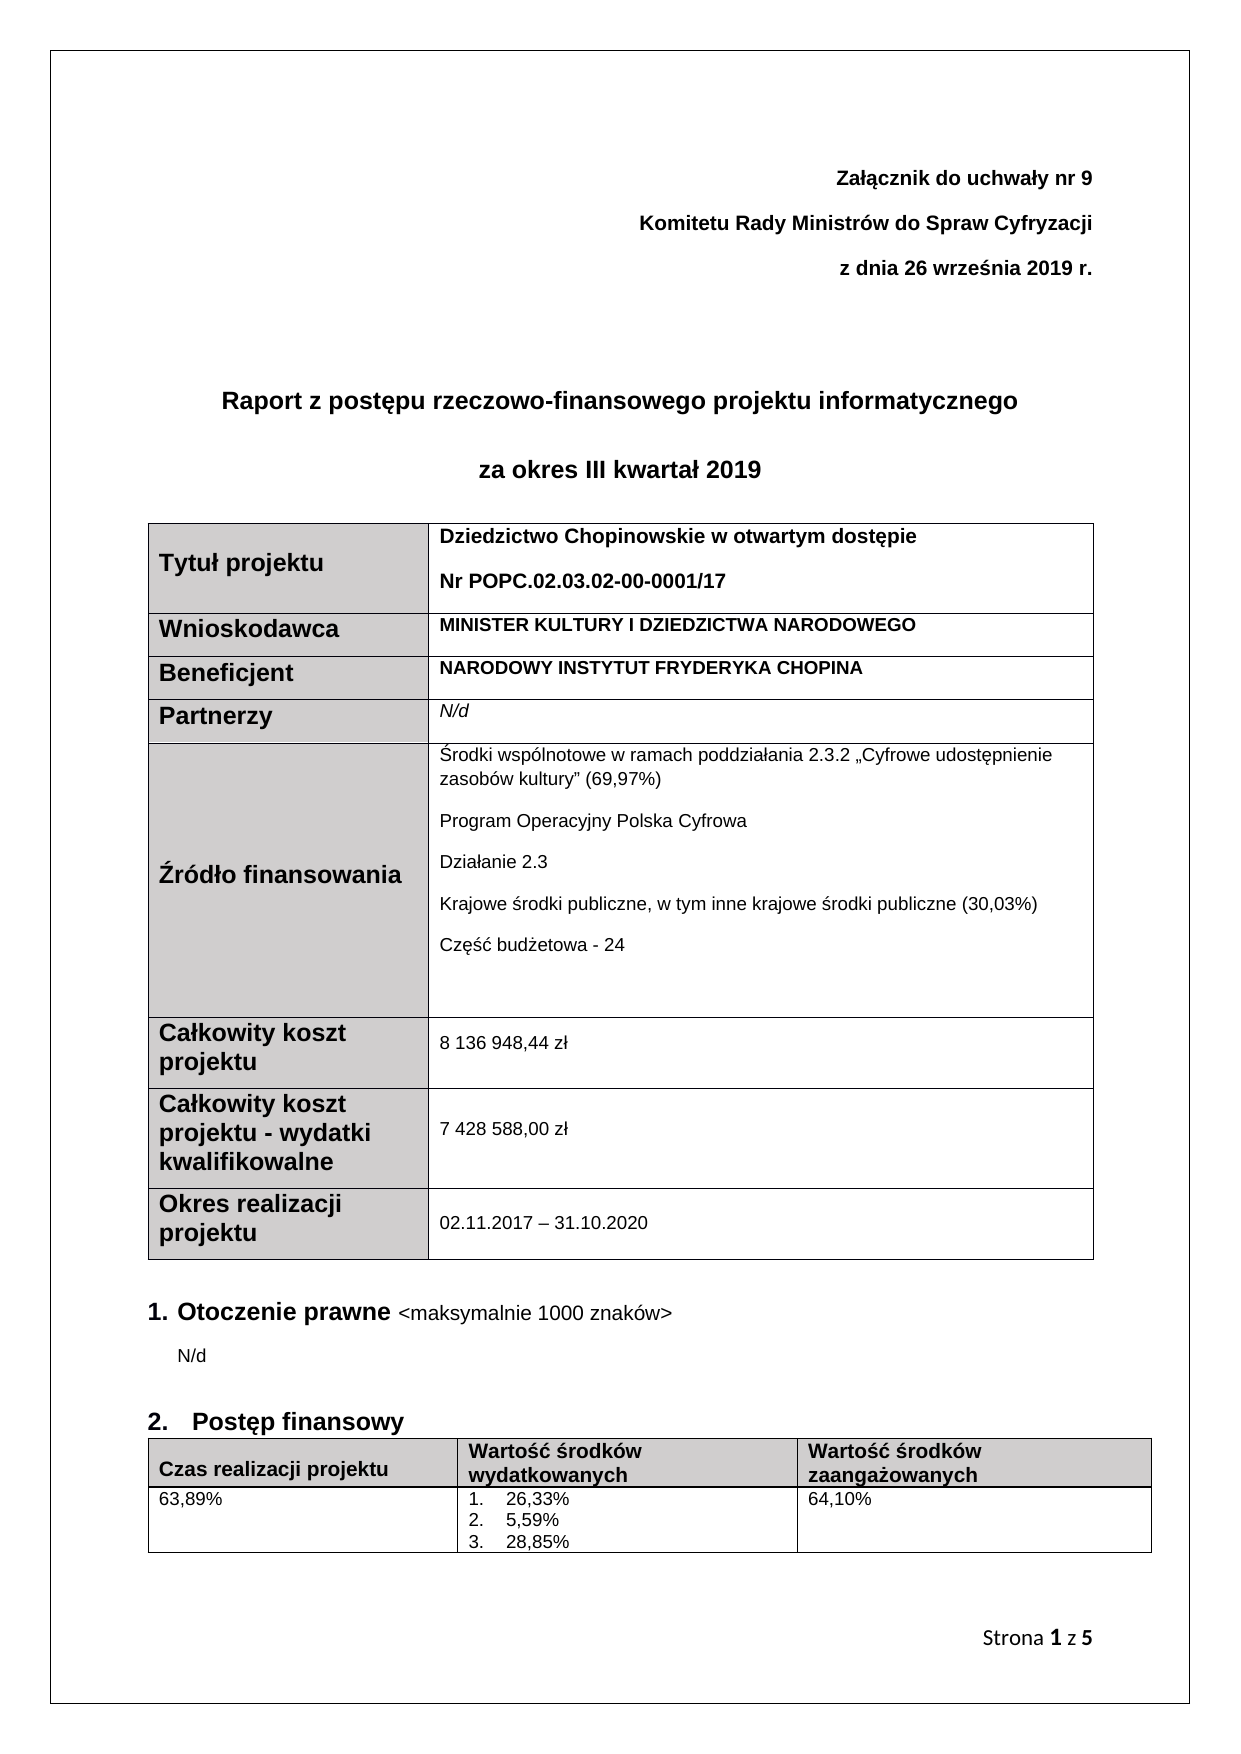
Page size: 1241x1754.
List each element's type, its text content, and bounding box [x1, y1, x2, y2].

table_cell Wnioskodawca [149, 614, 428, 656]
table_cell Całkowity koszt projektu [149, 1018, 428, 1088]
text za okres III kwartał 2019 [147, 455, 1093, 483]
table_cell Okres realizacji projektu [149, 1189, 428, 1259]
table_cell 02.11.2017 – 31.10.2020 [429, 1189, 1093, 1259]
table_header Wartość środków wydatkowanych [458, 1439, 797, 1486]
table_cell N/d [429, 700, 1093, 742]
table_cell 26,33% 5,59% 28,85% [458, 1488, 797, 1552]
table_cell Partnerzy [149, 700, 428, 742]
table_cell 8 136 948,44 zł [429, 1018, 1093, 1088]
table_cell Beneficjent [149, 657, 428, 699]
table_header Czas realizacji projektu [149, 1439, 457, 1486]
table_cell 64,10% [798, 1488, 1151, 1552]
list Otoczenie prawne <maksymalnie 1000 znaków> [147, 1297, 1063, 1326]
text Komitetu Rady Ministrów do Spraw Cyfryzacji [147, 211, 1093, 235]
table_cell 7 428 588,00 zł [429, 1089, 1093, 1188]
text Raport z postępu rzeczowo-finansowego projektu informatycznego [147, 386, 1093, 415]
table_cell Źródło finansowania [149, 744, 428, 1017]
table_header Tytuł projektu [149, 524, 428, 613]
table_cell Środki wspólnotowe w ramach poddziałania 2.3.2 „Cyfrowe udostępnienie zasobów kultury” (69,97%) Program Operacyjny Polska Cyfrowa Działanie 2.3 Krajowe środki publiczne, w tym inne krajowe środki publiczne (30,03%) Część budżetowa - 24 [429, 744, 1093, 1017]
text Załącznik do uchwały nr 9 [147, 166, 1093, 190]
table_cell Całkowity koszt projektu - wydatki kwalifikowalne [149, 1089, 428, 1188]
table_header Wartość środków zaangażowanych [798, 1439, 1151, 1486]
text z dnia 26 września 2019 r. [147, 255, 1093, 279]
list Postęp finansowy [147, 1406, 1093, 1435]
table_header Dziedzictwo Chopinowskie w otwartym dostępie Nr POPC.02.03.02-00-0001/17 [429, 524, 1093, 613]
table_cell MINISTER KULTURY I DZIEDZICTWA NARODOWEGO [429, 614, 1093, 656]
table_cell NARODOWY INSTYTUT FRYDERYKA CHOPINA [429, 657, 1093, 699]
table_cell 63,89% [149, 1488, 457, 1552]
text N/d [147, 1345, 1093, 1367]
